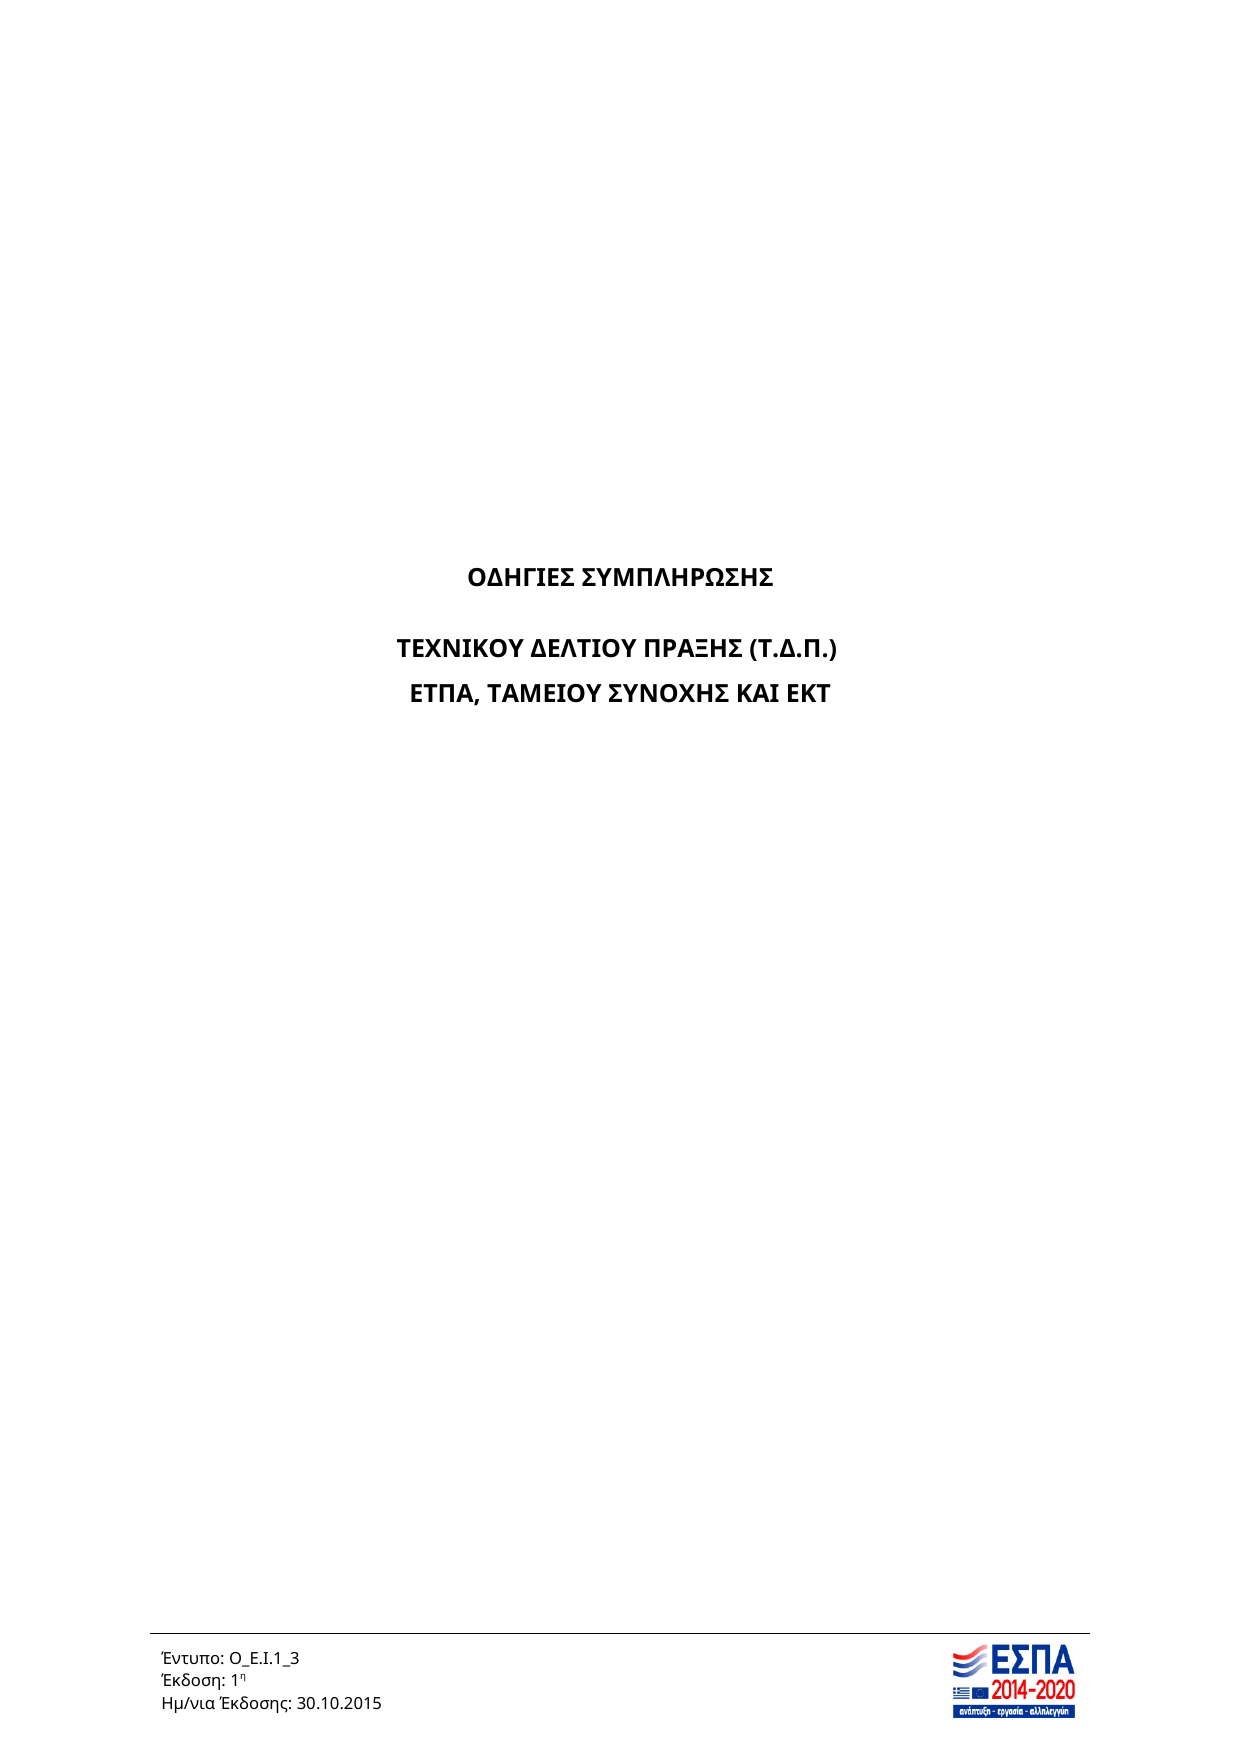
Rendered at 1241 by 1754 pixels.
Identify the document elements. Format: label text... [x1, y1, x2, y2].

text ΟΔΗΓΙΕΣ ΣΥΜΠΛΗΡΩΣΗΣ [183, 548, 1057, 593]
picture [949, 1642, 1078, 1720]
text ΤΕΧΝΙΚΟΥ ΔΕΛΤΙΟΥ ΠΡΑΞΗΣ (Τ.Δ.Π.) ΕΤΠΑ, ΤΑΜΕΙΟΥ ΣΥΝΟΧΗΣ ΚΑΙ ΕΚΤ [183, 618, 1057, 710]
